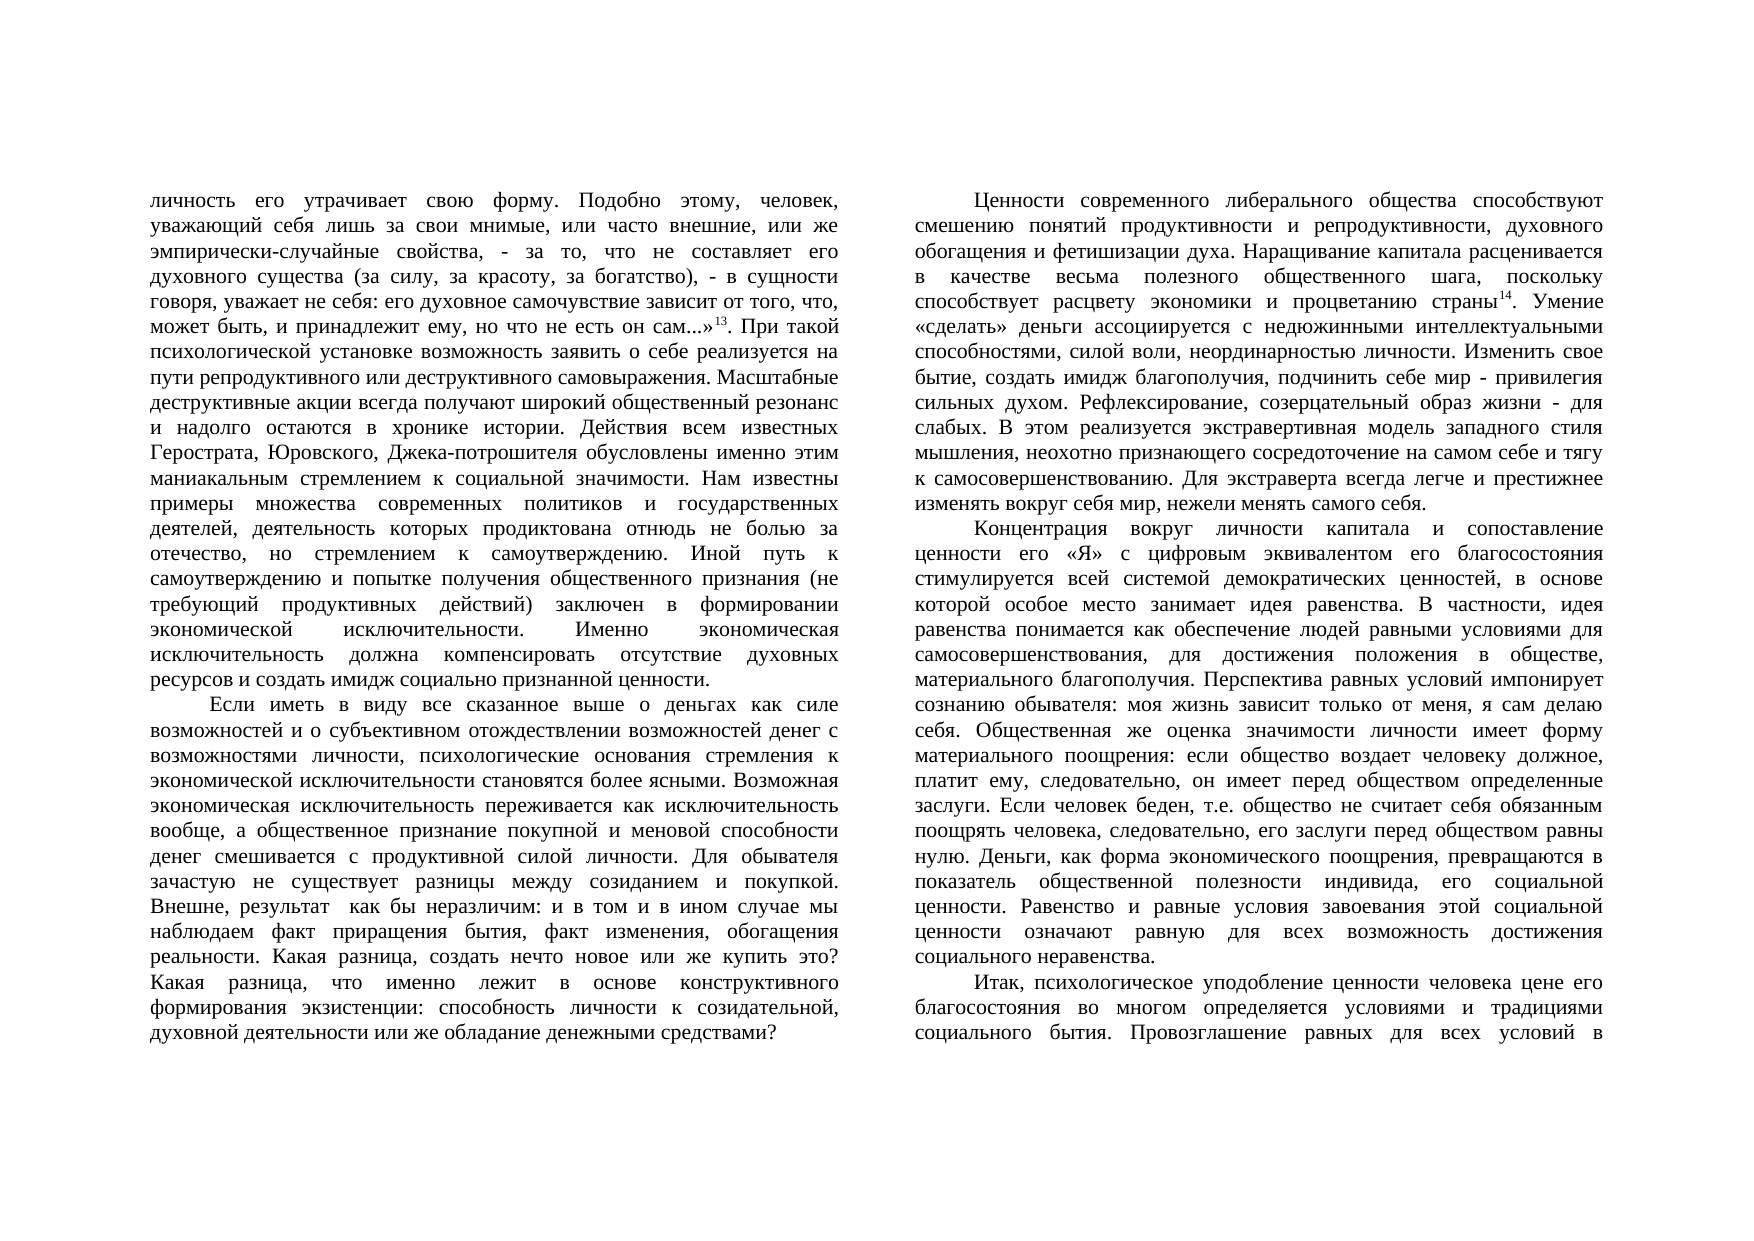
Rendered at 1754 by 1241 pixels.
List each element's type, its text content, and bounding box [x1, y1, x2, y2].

text Концентрация вокруг личности капитала и сопоставление ценности его «Я» с цифровым эквивалентом его благосостояния стимулируется всей системой демократических ценностей, в основе которой особое место занимает идея равенства. В частности, идея равенства понимается как обеспечение людей равными условиями для самосовершенствования, для достижения положения в обществе, материального благополучия. Перспектива равных условий импонирует сознанию обывателя: моя жизнь зависит только от меня, я сам делаю себя. Общественная же оценка значимости личности имеет форму материального поощрения: если общество воздает человеку должное, платит ему, следовательно, он имеет перед обществом определенные заслуги. Если человек беден, т.е. общество не считает себя обязанным поощрять человека, следовательно, его заслуги перед обществом равны нулю. Деньги, как форма экономического поощрения, превращаются в показатель общественной полезности индивида, его социальной ценности. Равенство и равные условия завоевания этой социальной ценности означают равную для всех возможность достижения социального неравенства. [914, 515, 1604, 969]
text Ценности современного либерального общества способствуют смешению понятий продуктивности и репродуктивности, духовного обогащения и фетишизации духа. Наращивание капитала расценивается в качестве весьма полезного общественного шага, поскольку способствует расцвету экономики и процветанию страны. Умение «сделать» деньги ассоциируется с недюжинными интеллектуальными способностями, силой воли, неординарностью личности. Изменить свое бытие, создать имидж благополучия, подчинить себе мир - привилегия сильных духом. Рефлексирование, созерцательный образ жизни - для слабых. В этом реализуется экстравертивная модель западного стиля мышления, неохотно признающего сосредоточение на самом себе и тягу к самосовершенствованию. Для экстраверта всегда легче и престижнее изменять вокруг себя мир, нежели менять самого себя. [914, 187, 1604, 515]
text Если иметь в виду все сказанное выше о деньгах как силе возможностей и о субъективном отождествлении возможностей денег с возможностями личности, психологические основания стремления к экономической исключительности становятся более ясными. Возможная экономическая исключительность переживается как исключительность вообще, а общественное признание покупной и меновой способности денег смешивается с продуктивной силой личности. Для обывателя зачастую не существует разницы между созиданием и покупкой. Внешне, результат как бы неразличим: и в том и в ином случае мы наблюдаем факт приращения бытия, факт изменения, обогащения реальности. Какая разница, создать нечто новое или же купить это? Какая разница, что именно лежит в основе конструктивного формирования экзистенции: способность личности к созидательной, духовной деятельности или же обладание денежными средствами? [150, 691, 839, 1044]
